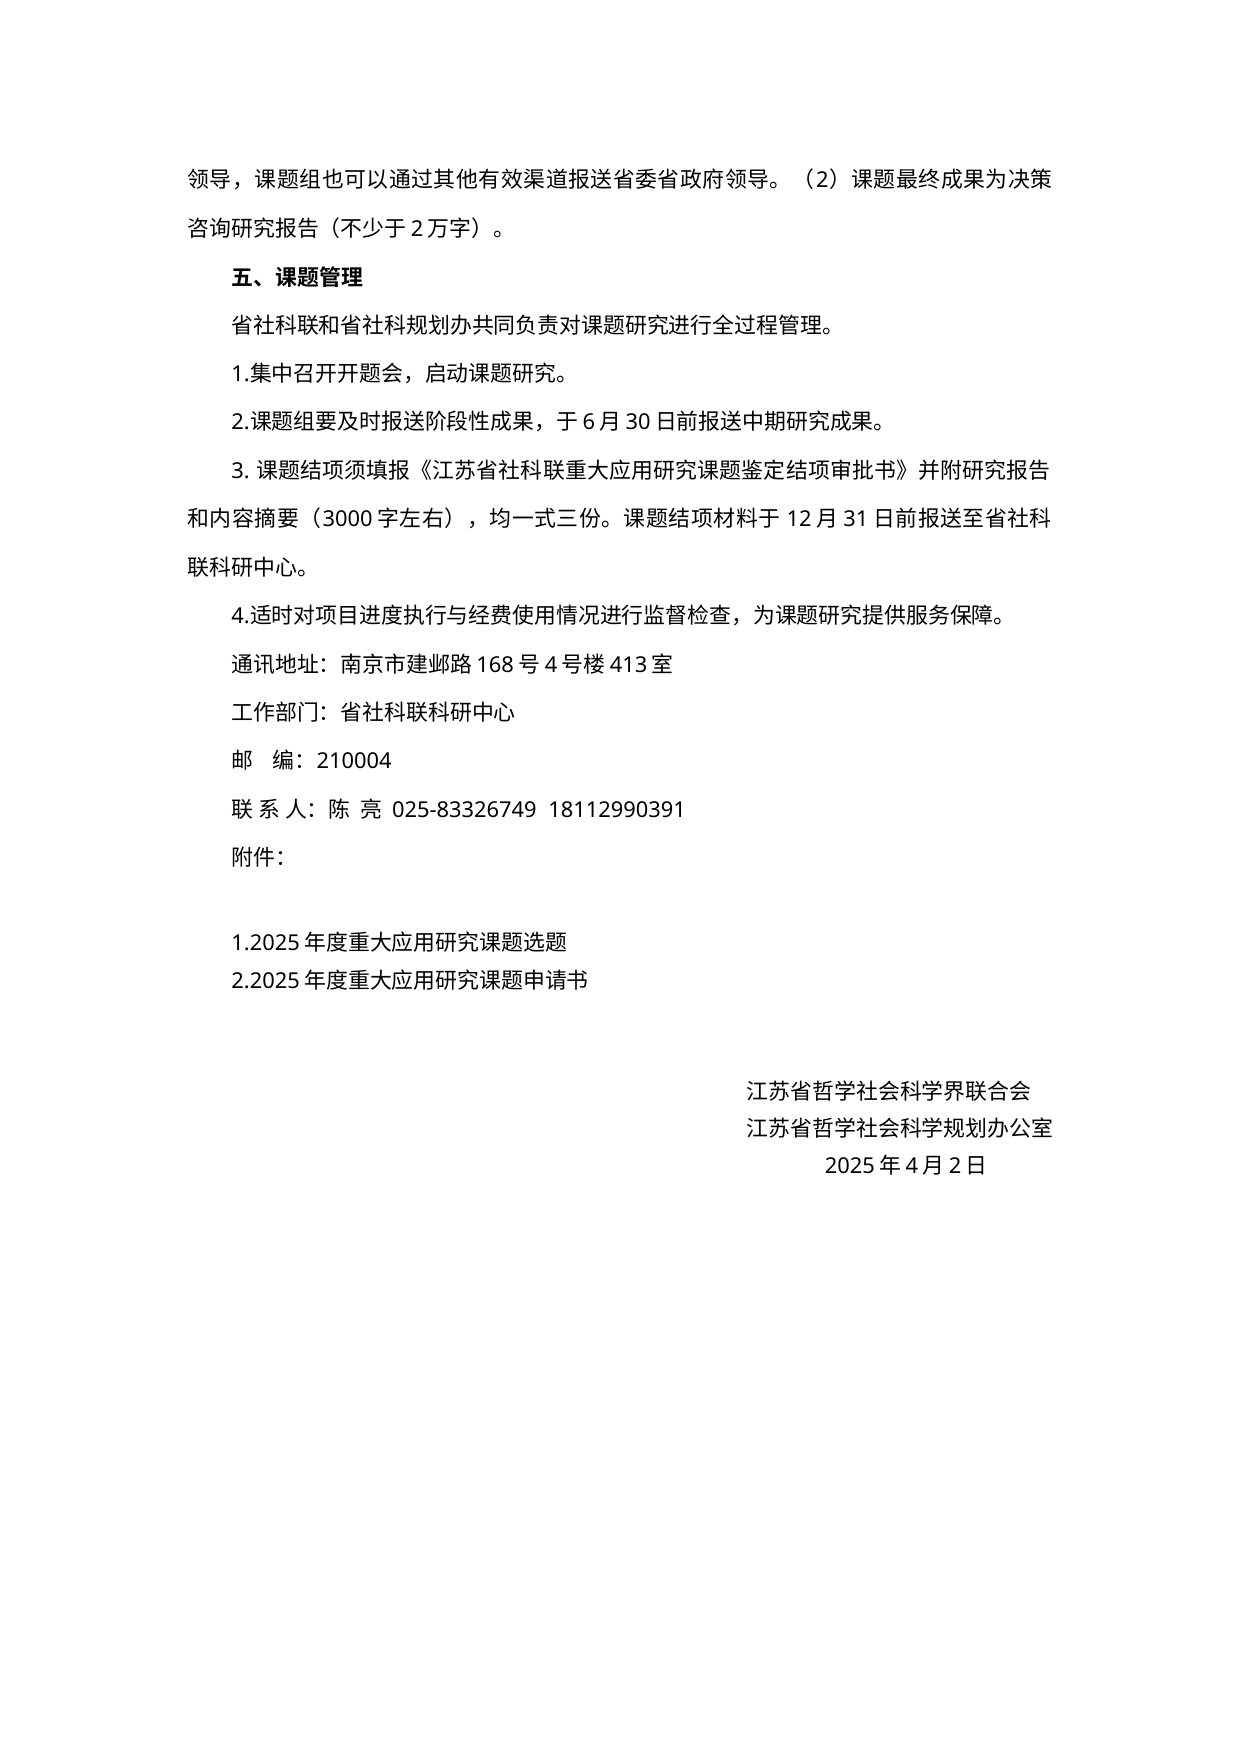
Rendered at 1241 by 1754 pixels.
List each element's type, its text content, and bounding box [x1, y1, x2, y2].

text 联 系 人：陈 亮 025-83326749 18112990391 [187, 792, 1053, 824]
text 省社科联和省社科规划办共同负责对课题研究进行全过程管理。 [187, 307, 1053, 340]
text 附件： [187, 840, 1053, 872]
text 2025年4月2日 [187, 1148, 987, 1180]
text 1.集中召开开题会，启动课题研究。 [187, 356, 1053, 388]
text 2.2025年度重大应用研究课题申请书 [187, 962, 1053, 995]
text 邮 编：210004 [187, 743, 1053, 776]
text 工作部门：省社科联科研中心 [187, 695, 1053, 727]
text 通讯地址：南京市建邺路168号4号楼413室 [187, 647, 1053, 679]
text 江苏省哲学社会科学界联合会 [187, 1073, 1031, 1106]
text 江苏省哲学社会科学规划办公室 [187, 1110, 1053, 1143]
text 4.适时对项目进度执行与经费使用情况进行监督检查，为课题研究提供服务保障。 [187, 598, 1053, 631]
text 1.2025年度重大应用研究课题选题 [187, 925, 1053, 958]
text 五、课题管理 [187, 259, 1053, 292]
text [187, 162, 1053, 243]
text 2.课题组要及时报送阶段性成果，于6月30日前报送中期研究成果。 [187, 404, 1053, 437]
text 3. 课题结项须填报《江苏省社科联重大应用研究课题鉴定结项审批书》并附研究报告和内容摘要（3000字左右），均一式三份。课题结项材料于12月31日前报送至省社科联科研中心。 [187, 452, 1053, 582]
